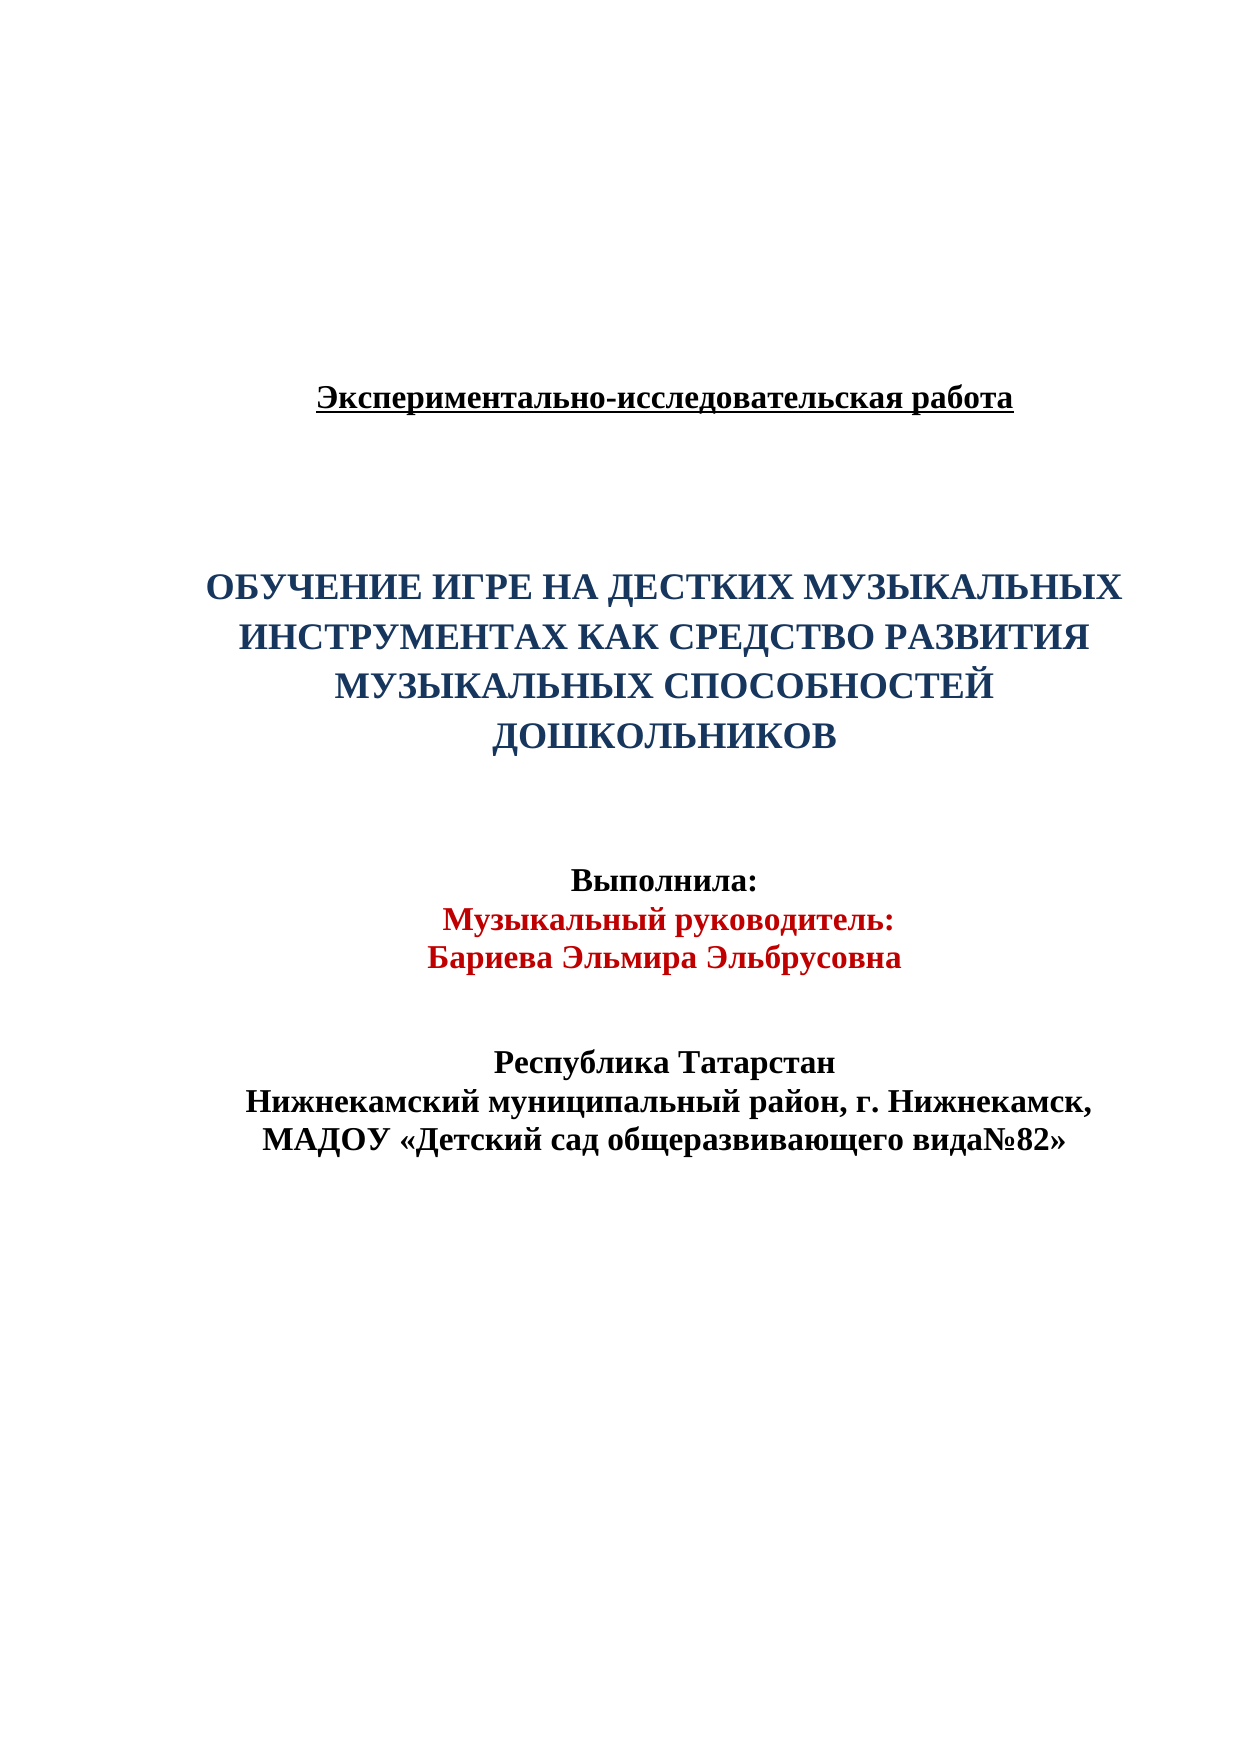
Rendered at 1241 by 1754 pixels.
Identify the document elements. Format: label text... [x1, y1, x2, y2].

text Экспериментально-исследовательская работа [177, 378, 1152, 416]
text Республика Татарстан [177, 1042, 1152, 1081]
text Выполнила: [177, 860, 1152, 899]
text ОБУЧЕНИЕ ИГРЕ НА ДЕСТКИХ МУЗЫКАЛЬНЫХ ИНСТРУМЕНТАХ КАК СРЕДСТВО РАЗВИТИЯ МУЗЫКАЛЬНЫХ СПОСОБНОСТЕЙ ДОШКОЛЬНИКОВ [177, 564, 1152, 756]
text Музыкальный руководитель: [177, 899, 1152, 937]
text Нижнекамский муниципальный район, г. Нижнекамск, МАДОУ «Детский сад общеразвивающего вида№82» [177, 1081, 1152, 1157]
text Бариева Эльмира Эльбрусовна [177, 937, 1152, 975]
